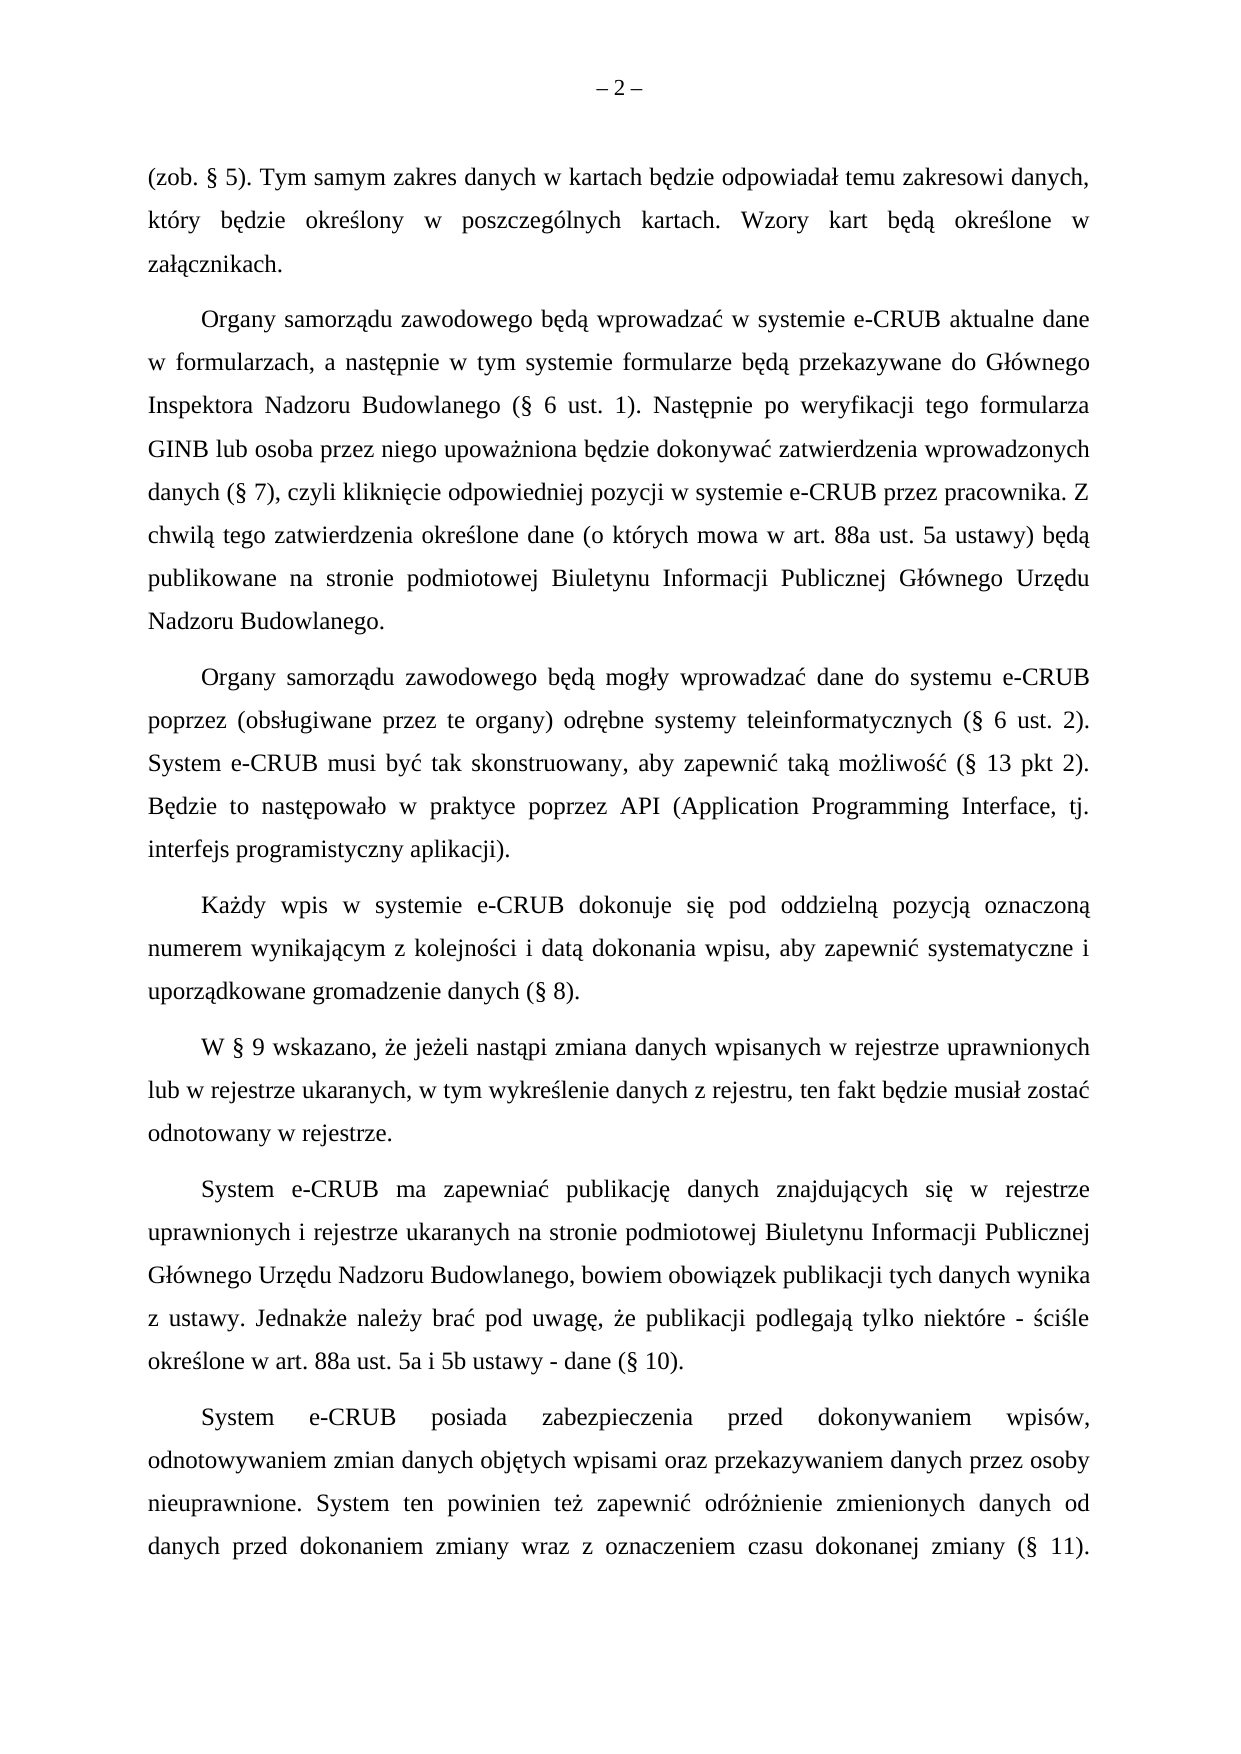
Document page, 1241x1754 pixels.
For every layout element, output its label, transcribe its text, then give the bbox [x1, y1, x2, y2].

text Organy samorządu zawodowego będą mogły wprowadzać dane do systemu e-CRUB poprzez (obsługiwane przez te organy) odrębne systemy teleinformatycznych (§ 6 ust. 2). System e-CRUB musi być tak skonstruowany, aby zapewnić taką możliwość (§ 13 pkt 2). Będzie to następowało w praktyce poprzez API (Application Programming Interface, tj. interfejs programistyczny aplikacji). [148, 662, 1091, 863]
text W § 9 wskazano, że jeżeli nastąpi zmiana danych wpisanych w rejestrze uprawnionych lub w rejestrze ukaranych, w tym wykreślenie danych z rejestru, ten fakt będzie musiał zostać odnotowany w rejestrze. [148, 1032, 1091, 1147]
text System e-CRUB ma zapewniać publikację danych znajdujących się w rejestrze uprawnionych i rejestrze ukaranych na stronie podmiotowej Biuletynu Informacji Publicznej Głównego Urzędu Nadzoru Budowlanego, bowiem obowiązek publikacji tych danych wynika z ustawy. Jednakże należy brać pod uwagę, że publikacji podlegają tylko niektóre - ściśle określone w art. 88a ust. 5a i 5b ustawy - dane (§ 10). [148, 1174, 1091, 1375]
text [148, 162, 1091, 277]
text Każdy wpis w systemie e-CRUB dokonuje się pod oddzielną pozycją oznaczoną numerem wynikającym z kolejności i datą dokonania wpisu, aby zapewnić systematyczne i uporządkowane gromadzenie danych (§ 8). [148, 890, 1091, 1005]
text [148, 1402, 1091, 1560]
text Organy samorządu zawodowego będą wprowadzać w systemie e-CRUB aktualne dane w formularzach, a następnie w tym systemie formularze będą przekazywane do Głównego Inspektora Nadzoru Budowlanego (§ 6 ust. 1). Następnie po weryfikacji tego formularza GINB lub osoba przez niego upoważniona będzie dokonywać zatwierdzenia wprowadzonych danych (§ 7), czyli kliknięcie odpowiedniej pozycji w systemie e-CRUB przez pracownika. Z chwilą tego zatwierdzenia określone dane (o których mowa w art. 88a ust. 5a ustawy) będą publikowane na stronie podmiotowej Biuletynu Informacji Publicznej Głównego Urzędu Nadzoru Budowlanego. [148, 304, 1091, 635]
